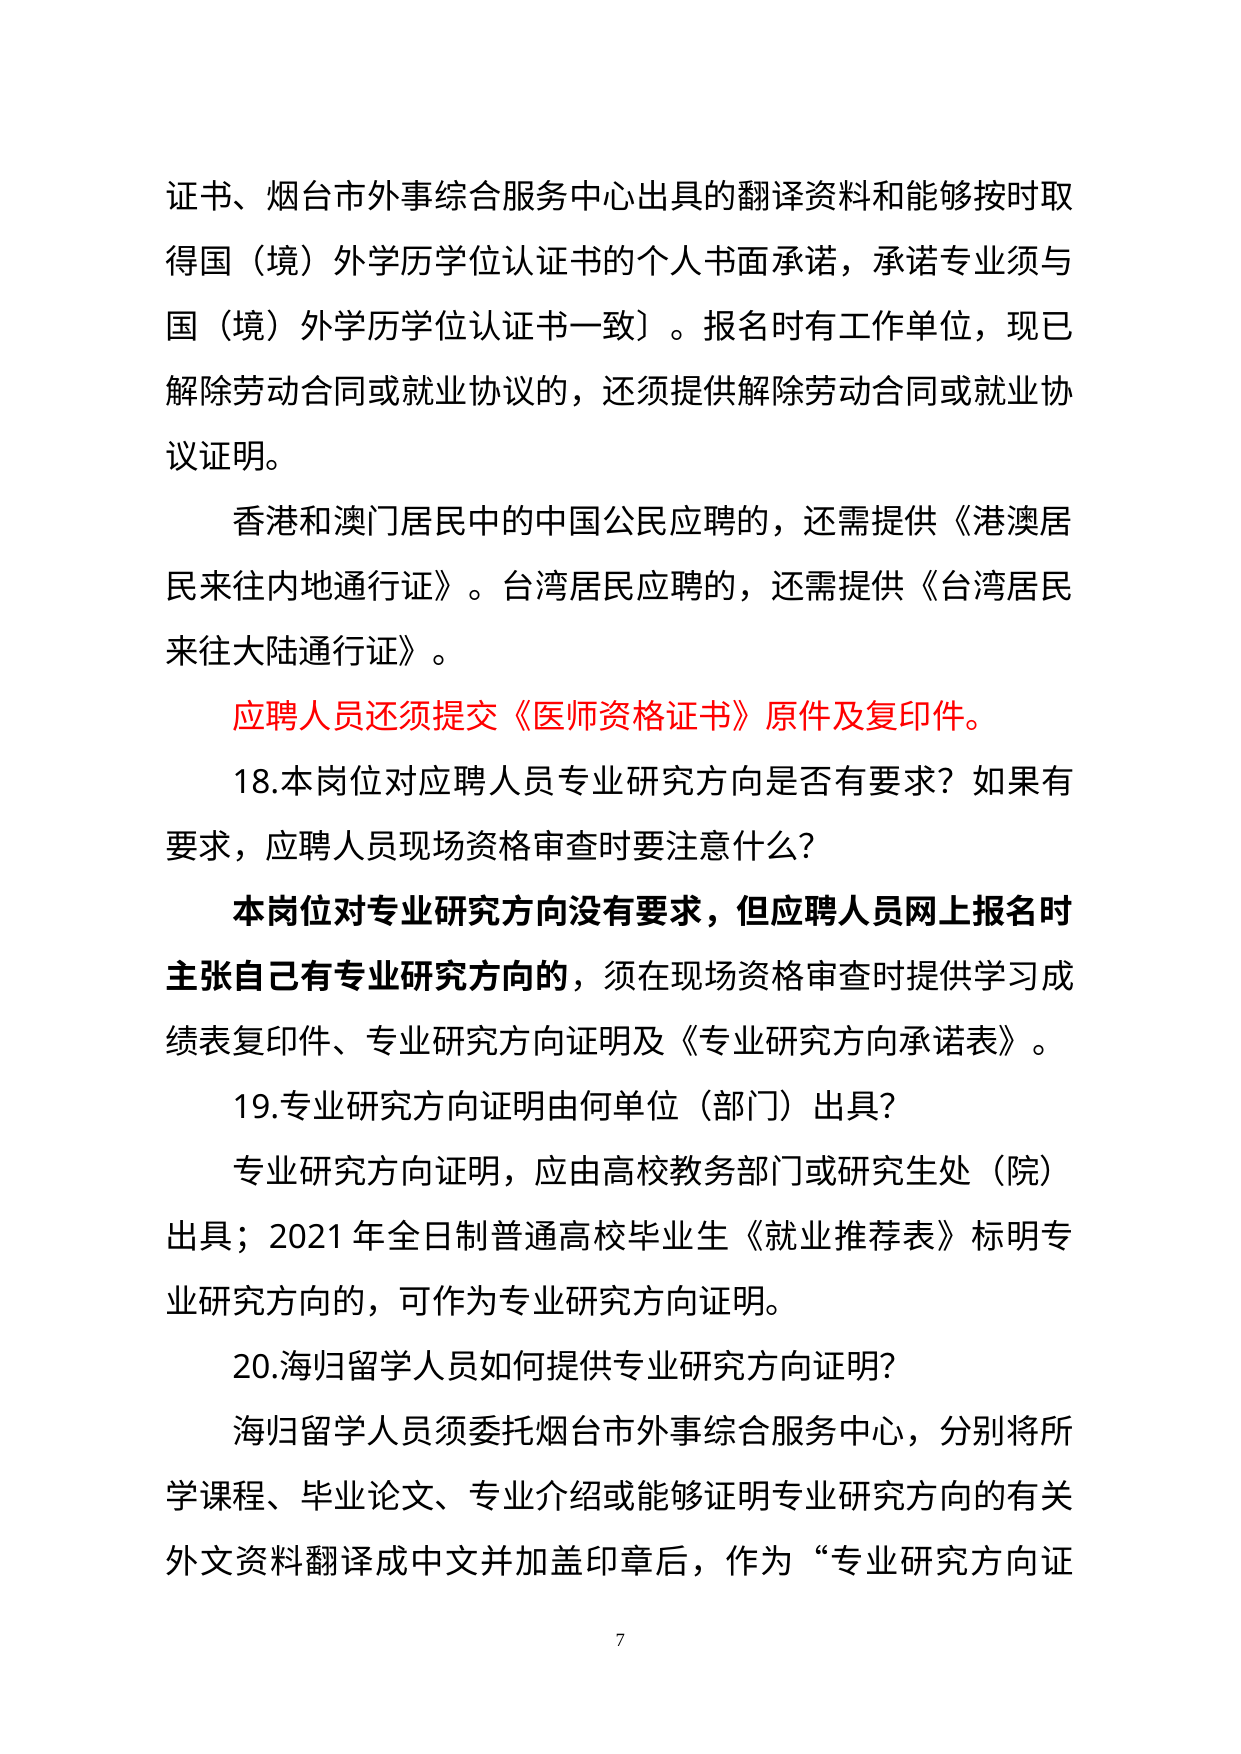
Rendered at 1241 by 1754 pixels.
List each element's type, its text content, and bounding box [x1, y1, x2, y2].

text 专业研究方向证明，应由高校教务部门或研究生处（院）出具；2021年全日制普通高校毕业生《就业推荐表》标明专业研究方向的，可作为专业研究方向证明。 [165, 1137, 1075, 1332]
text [165, 162, 1075, 487]
text 18.本岗位对应聘人员专业研究方向是否有要求？如果有要求，应聘人员现场资格审查时要注意什么？ [165, 747, 1075, 877]
text 香港和澳门居民中的中国公民应聘的，还需提供《港澳居民来往内地通行证》。台湾居民应聘的，还需提供《台湾居民来往大陆通行证》。 [165, 487, 1075, 682]
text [165, 1397, 1075, 1592]
text 20.海归留学人员如何提供专业研究方向证明？ [165, 1332, 1075, 1397]
text 本岗位对专业研究方向没有要求，但应聘人员网上报名时主张自己有专业研究方向的，须在现场资格审查时提供学习成绩表复印件、专业研究方向证明及《专业研究方向承诺表》。 [165, 877, 1075, 1072]
text 应聘人员还须提交《医师资格证书》原件及复印件。 [165, 682, 1075, 747]
text 19.专业研究方向证明由何单位（部门）出具？ [165, 1072, 1075, 1137]
